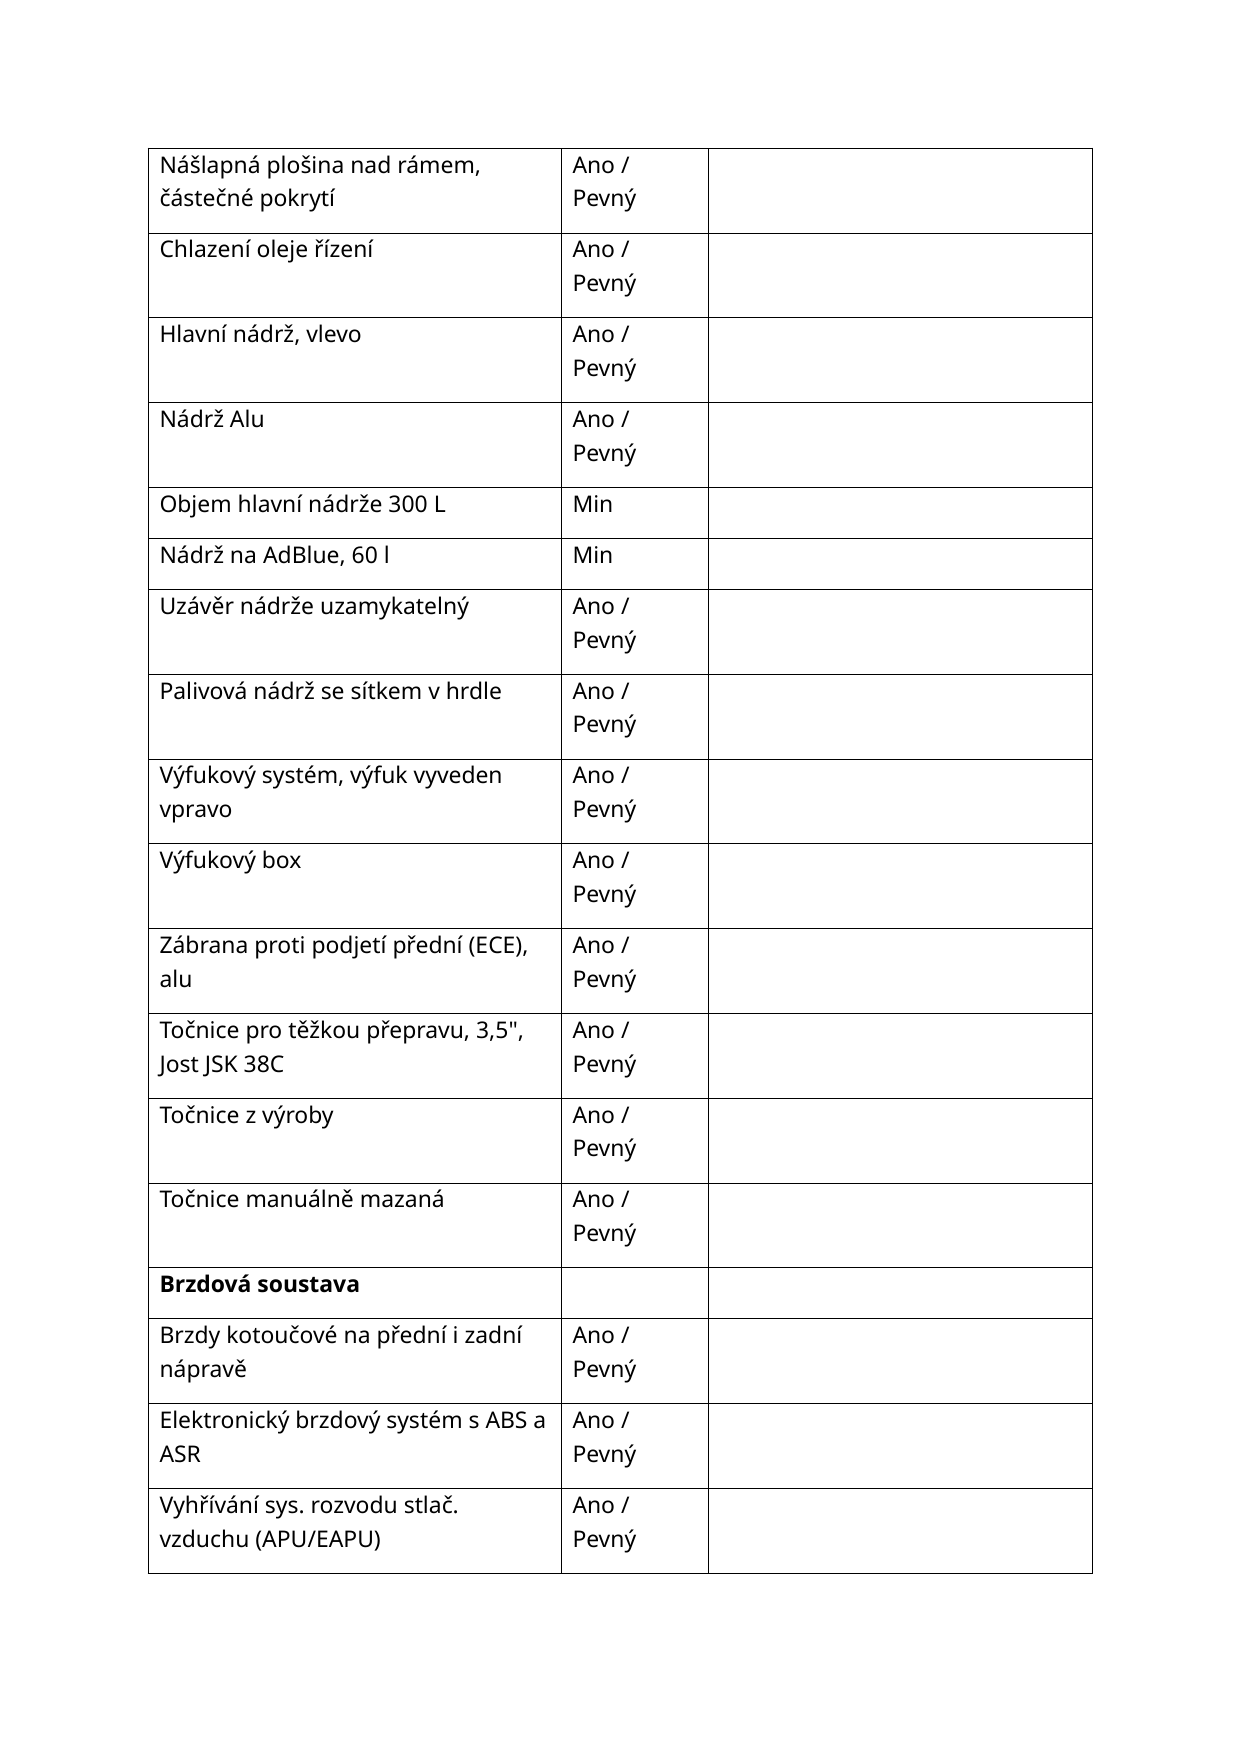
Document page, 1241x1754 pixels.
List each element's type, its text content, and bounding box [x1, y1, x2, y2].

table_cell [709, 675, 1092, 758]
table_cell [709, 844, 1092, 928]
table_cell Ano / Pevný [562, 318, 708, 402]
table_cell [709, 1489, 1092, 1573]
table_cell Objem hlavní nádrže 300 L [149, 488, 561, 538]
table_cell Zábrana proti podjetí přední (ECE), alu [149, 929, 561, 1013]
table_cell Brzdy kotoučové na přední i zadní nápravě [149, 1319, 561, 1403]
table_cell Ano / Pevný [562, 1184, 708, 1267]
table_cell Ano / Pevný [562, 1099, 708, 1182]
table_cell [709, 1014, 1092, 1098]
table_cell Ano / Pevný [562, 149, 708, 232]
table_cell Točnice z výroby [149, 1099, 561, 1182]
table_cell Ano / Pevný [562, 1319, 708, 1403]
table_cell Ano / Pevný [562, 1404, 708, 1488]
table_cell Palivová nádrž se sítkem v hrdle [149, 675, 561, 758]
table_cell Ano / Pevný [562, 403, 708, 487]
table_cell [709, 590, 1092, 674]
table_cell Ano / Pevný [562, 590, 708, 674]
table_cell Výfukový box [149, 844, 561, 928]
table_cell [709, 539, 1092, 589]
table_cell Nádrž na AdBlue, 60 l [149, 539, 561, 589]
table_cell [709, 488, 1092, 538]
table_cell Točnice pro těžkou přepravu, 3,5", Jost JSK 38C [149, 1014, 561, 1098]
table_cell Vyhřívání sys. rozvodu stlač. vzduchu (APU/EAPU) [149, 1489, 561, 1573]
table_cell [709, 1404, 1092, 1488]
table_cell Točnice manuálně mazaná [149, 1184, 561, 1267]
table_cell [709, 403, 1092, 487]
table_cell Ano / Pevný [562, 1489, 708, 1573]
table_cell Min [562, 488, 708, 538]
table_cell Chlazení oleje řízení [149, 234, 561, 317]
table_cell [709, 149, 1092, 232]
table_cell Nášlapná plošina nad rámem, částečné pokrytí [149, 149, 561, 232]
table_cell Brzdová soustava [149, 1268, 561, 1318]
table_cell [562, 1268, 708, 1318]
table_cell Ano / Pevný [562, 844, 708, 928]
table_cell [709, 929, 1092, 1013]
table_cell [709, 760, 1092, 843]
table_cell [709, 234, 1092, 317]
table_cell Uzávěr nádrže uzamykatelný [149, 590, 561, 674]
table_cell Ano / Pevný [562, 1014, 708, 1098]
table_cell Ano / Pevný [562, 675, 708, 758]
table_cell Min [562, 539, 708, 589]
table_cell [709, 1319, 1092, 1403]
table_cell [709, 318, 1092, 402]
table_cell Ano / Pevný [562, 760, 708, 843]
table_cell Ano / Pevný [562, 929, 708, 1013]
table_cell [709, 1099, 1092, 1182]
table_cell Nádrž Alu [149, 403, 561, 487]
table_cell [709, 1184, 1092, 1267]
table_cell Elektronický brzdový systém s ABS a ASR [149, 1404, 561, 1488]
table_cell Hlavní nádrž, vlevo [149, 318, 561, 402]
table_cell Ano / Pevný [562, 234, 708, 317]
table_cell Výfukový systém, výfuk vyveden vpravo [149, 760, 561, 843]
table_cell [709, 1268, 1092, 1318]
